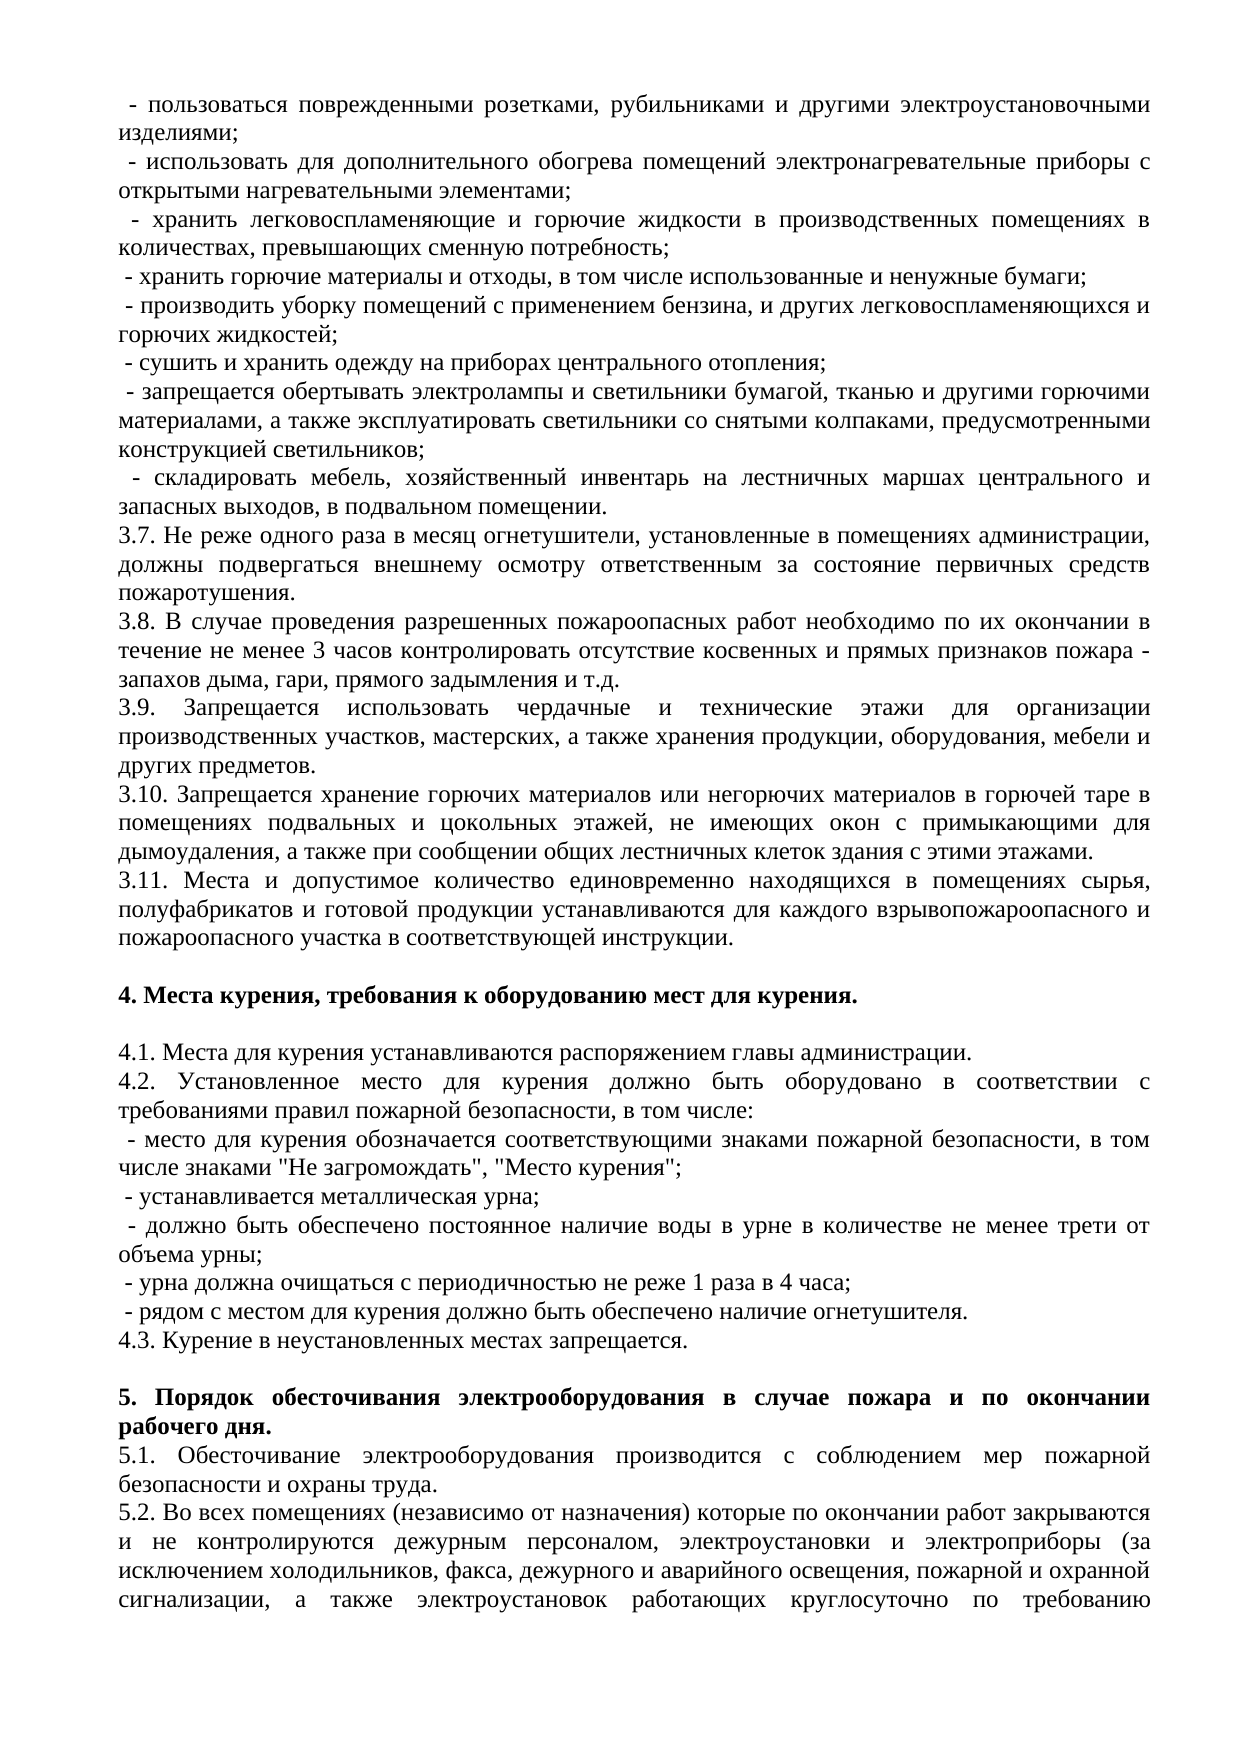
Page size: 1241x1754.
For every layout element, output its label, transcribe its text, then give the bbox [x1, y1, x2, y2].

text 3.11. Места и допустимое количество единовременно находящихся в помещениях сырья, полуфабрикатов и готовой продукции устанавливаются для каждого взрывопожароопасного и пожароопасного участка в соответствующей инструкции. [118, 865, 1152, 951]
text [118, 1497, 1152, 1612]
text 5. Порядок обесточивания электрооборудования в случае пожара и по окончании рабочего дня. [118, 1382, 1152, 1440]
text - устанавливается металлическая урна; [118, 1181, 1152, 1210]
text 3.10. Запрещается хранение горючих материалов или негорючих материалов в горючей таре в помещениях подвальных и цокольных этажей, не имеющих окон с примыкающими для дымоудаления, а также при сообщении общих лестничных клеток здания с этими этажами. [118, 779, 1152, 865]
text 4.1. Места для курения устанавливаются распоряжением главы администрации. [118, 1037, 1152, 1066]
text - должно быть обеспечено постоянное наличие воды в урне в количестве не менее трети от объема урны; [118, 1210, 1152, 1267]
text 4.3. Курение в неустановленных местах запрещается. [118, 1325, 1152, 1354]
text - производить уборку помещений с применением бензина, и других легковоспламеняющихся и горючих жидкостей; [118, 290, 1152, 347]
text 3.8. В случае проведения разрешенных пожароопасных работ необходимо по их окончании в течение не менее 3 часов контролировать отсутствие косвенных и прямых признаков пожара - запахов дыма, гари, прямого задымления и т.д. [118, 606, 1152, 692]
text - урна должна очищаться с периодичностью не реже 1 раза в 4 часа; [118, 1267, 1152, 1296]
text - хранить легковоспламеняющие и горючие жидкости в производственных помещениях в количествах, превышающих сменную потребность; [118, 204, 1152, 261]
text - запрещается обертывать электролампы и светильники бумагой, тканью и другими горючими материалами, а также эксплуатировать светильники со снятыми колпаками, предусмотренными конструкцией светильников; [118, 376, 1152, 462]
text - рядом с местом для курения должно быть обеспечено наличие огнетушителя. [118, 1296, 1152, 1325]
text - хранить горючие материалы и отходы, в том числе использованные и ненужные бумаги; [118, 261, 1152, 290]
text - место для курения обозначается соответствующими знаками пожарной безопасности, в том числе знаками "Не загромождать", "Место курения"; [118, 1124, 1152, 1181]
text 4.2. Установленное место для курения должно быть оборудовано в соответствии с требованиями правил пожарной безопасности, в том числе: [118, 1066, 1152, 1124]
text - использовать для дополнительного обогрева помещений электронагревательные приборы с открытыми нагревательными элементами; [118, 146, 1152, 204]
text 5.1. Обесточивание электрооборудования производится с соблюдением мер пожарной безопасности и охраны труда. [118, 1440, 1152, 1497]
text - складировать мебель, хозяйственный инвентарь на лестничных маршах центрального и запасных выходов, в подвальном помещении. [118, 462, 1152, 520]
text - пользоваться поврежденными розетками, рубильниками и другими электроустановочными изделиями; [118, 89, 1152, 146]
text - сушить и хранить одежду на приборах центрального отопления; [118, 347, 1152, 376]
text 4. Места курения, требования к оборудованию мест для курения. [118, 980, 1152, 1009]
text 3.7. Не реже одного раза в месяц огнетушители, установленные в помещениях администрации, должны подвергаться внешнему осмотру ответственным за состояние первичных средств пожаротушения. [118, 520, 1152, 606]
text 3.9. Запрещается использовать чердачные и технические этажи для организации производственных участков, мастерских, а также хранения продукции, оборудования, мебели и других предметов. [118, 692, 1152, 779]
